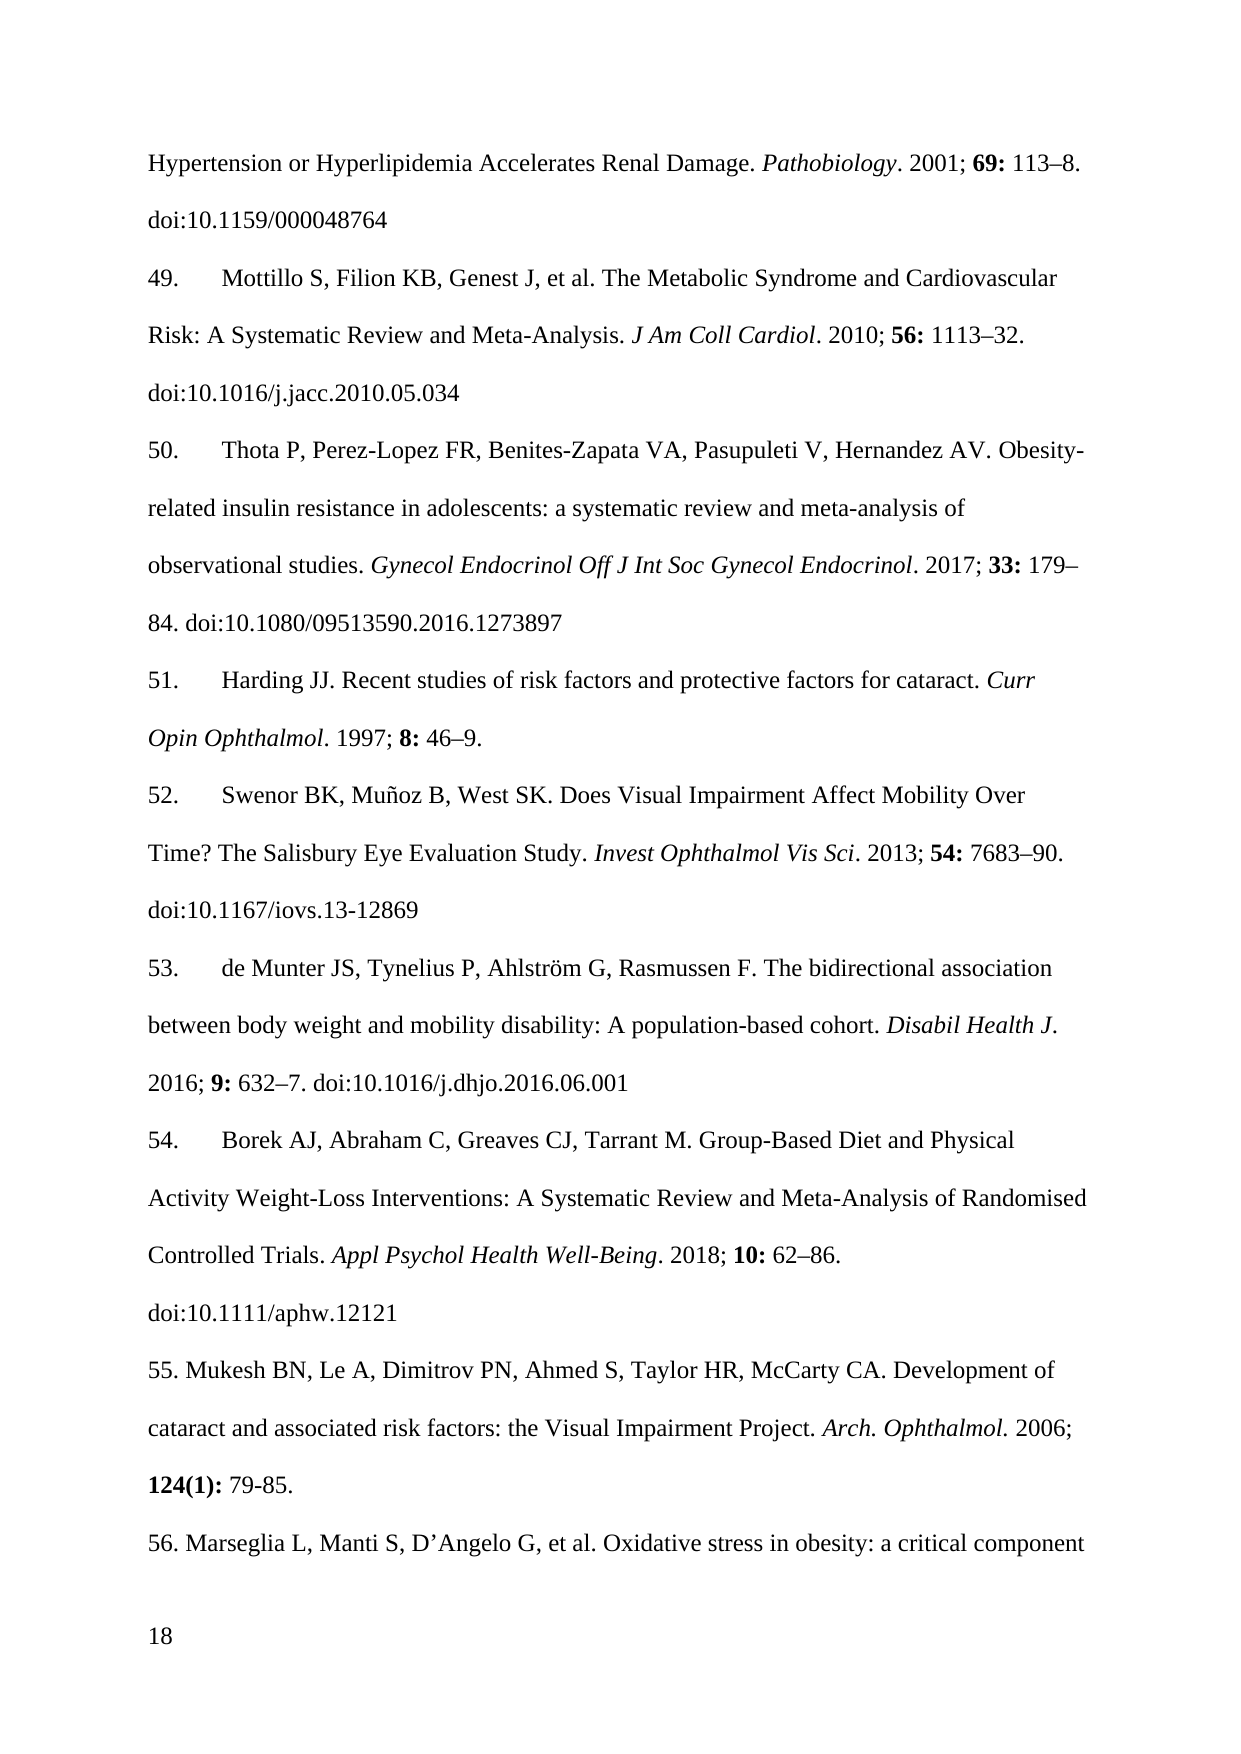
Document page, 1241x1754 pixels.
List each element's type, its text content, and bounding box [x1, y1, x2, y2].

text 50. Thota P, Perez-Lopez FR, Benites-Zapata VA, Pasupuleti V, Hernandez AV. Obesity-related insulin resistance in adolescents: a systematic review and meta-analysis of observational studies. Gynecol Endocrinol Off J Int Soc Gynecol Endocrinol. 2017; 33: 179–84. doi:10.1080/09513590.2016.1273897 [148, 435, 1093, 636]
text 52. Swenor BK, Muñoz B, West SK. Does Visual Impairment Affect Mobility Over Time? The Salisbury Eye Evaluation Study. Invest Ophthalmol Vis Sci. 2013; 54: 7683–90. doi:10.1167/iovs.13-12869 [148, 780, 1093, 924]
text 55. Mukesh BN, Le A, Dimitrov PN, Ahmed S, Taylor HR, McCarty CA. Development of cataract and associated risk factors: the Visual Impairment Project. Arch. Ophthalmol. 2006; 124(1): 79-85. [148, 1355, 1093, 1499]
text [148, 148, 1093, 234]
text 49. Mottillo S, Filion KB, Genest J, et al. The Metabolic Syndrome and Cardiovascular Risk: A Systematic Review and Meta-Analysis. J Am Coll Cardiol. 2010; 56: 1113–32. doi:10.1016/j.jacc.2010.05.034 [148, 263, 1093, 406]
text 54. Borek AJ, Abraham C, Greaves CJ, Tarrant M. Group-Based Diet and Physical Activity Weight-Loss Interventions: A Systematic Review and Meta-Analysis of Randomised Controlled Trials. Appl Psychol Health Well-Being. 2018; 10: 62–86. doi:10.1111/aphw.12121 [148, 1125, 1093, 1326]
text 53. de Munter JS, Tynelius P, Ahlström G, Rasmussen F. The bidirectional association between body weight and mobility disability: A population-based cohort. Disabil Health J. 2016; 9: 632–7. doi:10.1016/j.dhjo.2016.06.001 [148, 953, 1093, 1096]
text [148, 1528, 1093, 1556]
text 51. Harding JJ. Recent studies of risk factors and protective factors for cataract. Curr Opin Ophthalmol. 1997; 8: 46–9. [148, 665, 1093, 751]
